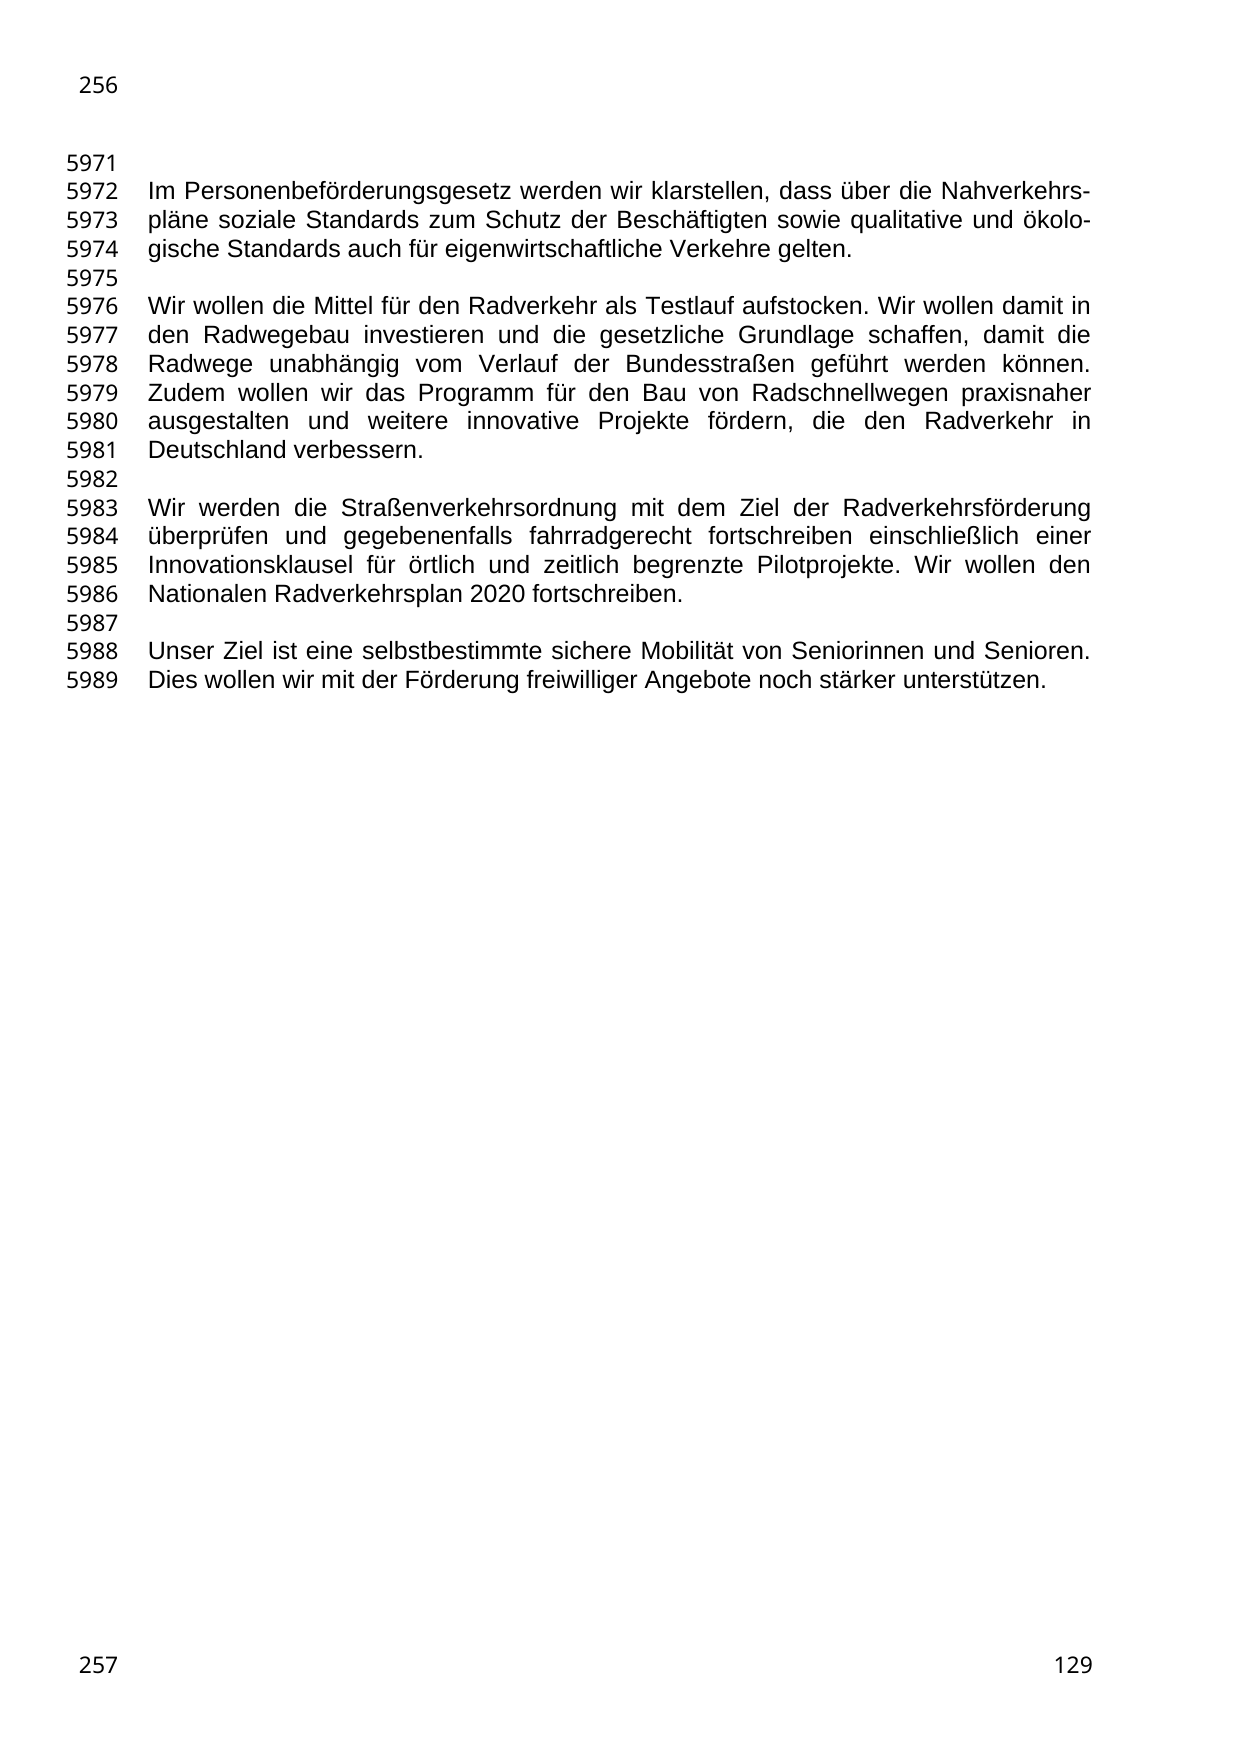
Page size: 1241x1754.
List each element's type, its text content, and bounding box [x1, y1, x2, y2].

text Wir wollen die Mittel für den Radverkehr als Testlauf aufstocken. Wir wollen damit in den Radwegebau investieren und die gesetzliche Grundlage schaffen, damit die Radwege unabhängig vom Verlauf der Bundesstraßen geführt werden können. Zudem wollen wir das Programm für den Bau von Radschnellwegen praxisnaher ausgestalten und weitere innovative Projekte fördern, die den Radverkehr in Deutschland verbessern. [148, 291, 1093, 464]
text Unser Ziel ist eine selbstbestimmte sichere Mobilität von Seniorinnen und Senioren. Dies wollen wir mit der Förderung freiwilliger Angebote noch stärker unterstützen. [148, 636, 1093, 694]
text Im Personenbeförderungsgesetz werden wir klarstellen, dass über die Nahverkehrs-pläne soziale Standards zum Schutz der Beschäftigten sowie qualitative und ökolo-gische Standards auch für eigenwirtschaftliche Verkehre gelten. [148, 176, 1093, 263]
text Wir werden die Straßenverkehrsordnung mit dem Ziel der Radverkehrsförderung überprüfen und gegebenenfalls fahrradgerecht fortschreiben einschließlich einer Innovationsklausel für örtlich und zeitlich begrenzte Pilotprojekte. Wir wollen den Nationalen Radverkehrsplan 2020 fortschreiben. [148, 493, 1093, 608]
